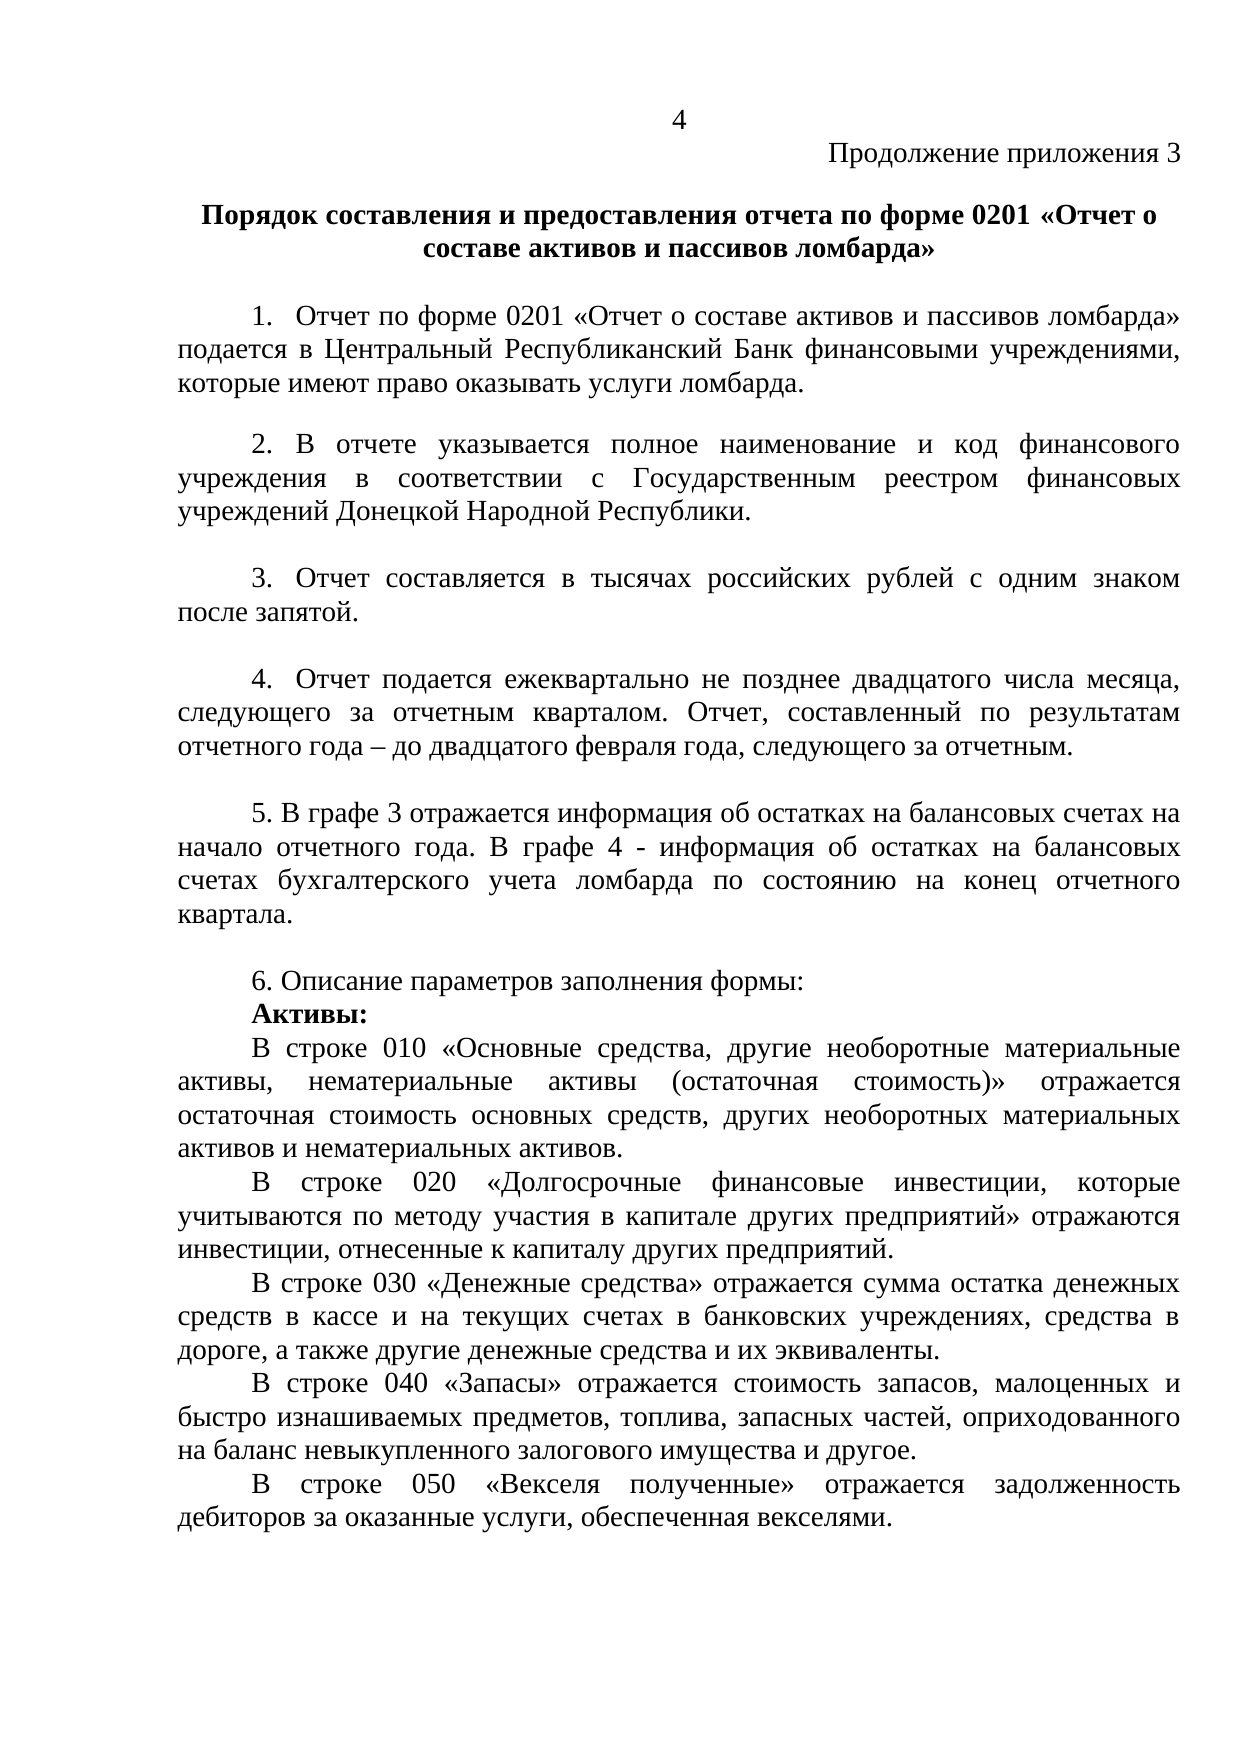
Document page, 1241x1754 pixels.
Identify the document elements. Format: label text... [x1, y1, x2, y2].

list Описание параметров заполнения формы: [177, 963, 1181, 996]
text Порядок составления и предоставления отчета по форме 0201 «Отчет о составе активов и пассивов ломбарда» [177, 197, 1181, 264]
list Отчет составляется в тысячах российских рублей с одним знаком после запятой. [177, 560, 1181, 627]
text В строке 030 «Денежные средства» отражается сумма остатка денежных средств в кассе и на текущих счетах в банковских учреждениях, средства в дороге, а также другие денежные средства и их эквиваленты. [177, 1265, 1181, 1365]
list Отчет по форме 0201 «Отчет о составе активов и пассивов ломбарда» подается в Центральный Республиканский Банк финансовыми учреждениями, которые имеют право оказывать услуги ломбарда. [177, 298, 1181, 398]
text В строке 050 «Векселя полученные» отражается задолженность дебиторов за оказанные услуги, обеспеченная векселями. [177, 1466, 1181, 1533]
text В строке 010 «Основные средства, другие необоротные материальные активы, нематериальные активы (остаточная стоимость)» отражается остаточная стоимость основных средств, других необоротных материальных активов и нематериальных активов. [177, 1030, 1181, 1164]
text Активы: [177, 996, 1181, 1030]
text В строке 020 «Долгосрочные финансовые инвестиции, которые учитываются по методу участия в капитале других предприятий» отражаются инвестиции, отнесенные к капиталу других предприятий. [177, 1164, 1181, 1265]
list В отчете указывается полное наименование и код финансового учреждения в соответствии с Государственным реестром финансовых учреждений Донецкой Народной Республики. [177, 426, 1181, 527]
list В графе 3 отражается информация об остатках на балансовых счетах на начало отчетного года. В графе 4 - информация об остатках на балансовых счетах бухгалтерского учета ломбарда по состоянию на конец отчетного квартала. [177, 795, 1181, 929]
list Отчет подается ежеквартально не позднее двадцатого числа месяца, следующего за отчетным кварталом. Отчет, составленный по результатам отчетного года – до двадцатого февраля года, следующего за отчетным. [177, 661, 1181, 762]
text В строке 040 «Запасы» отражается стоимость запасов, малоценных и быстро изнашиваемых предметов, топлива, запасных частей, оприходованного на баланс невыкупленного залогового имущества и другое. [177, 1365, 1181, 1466]
